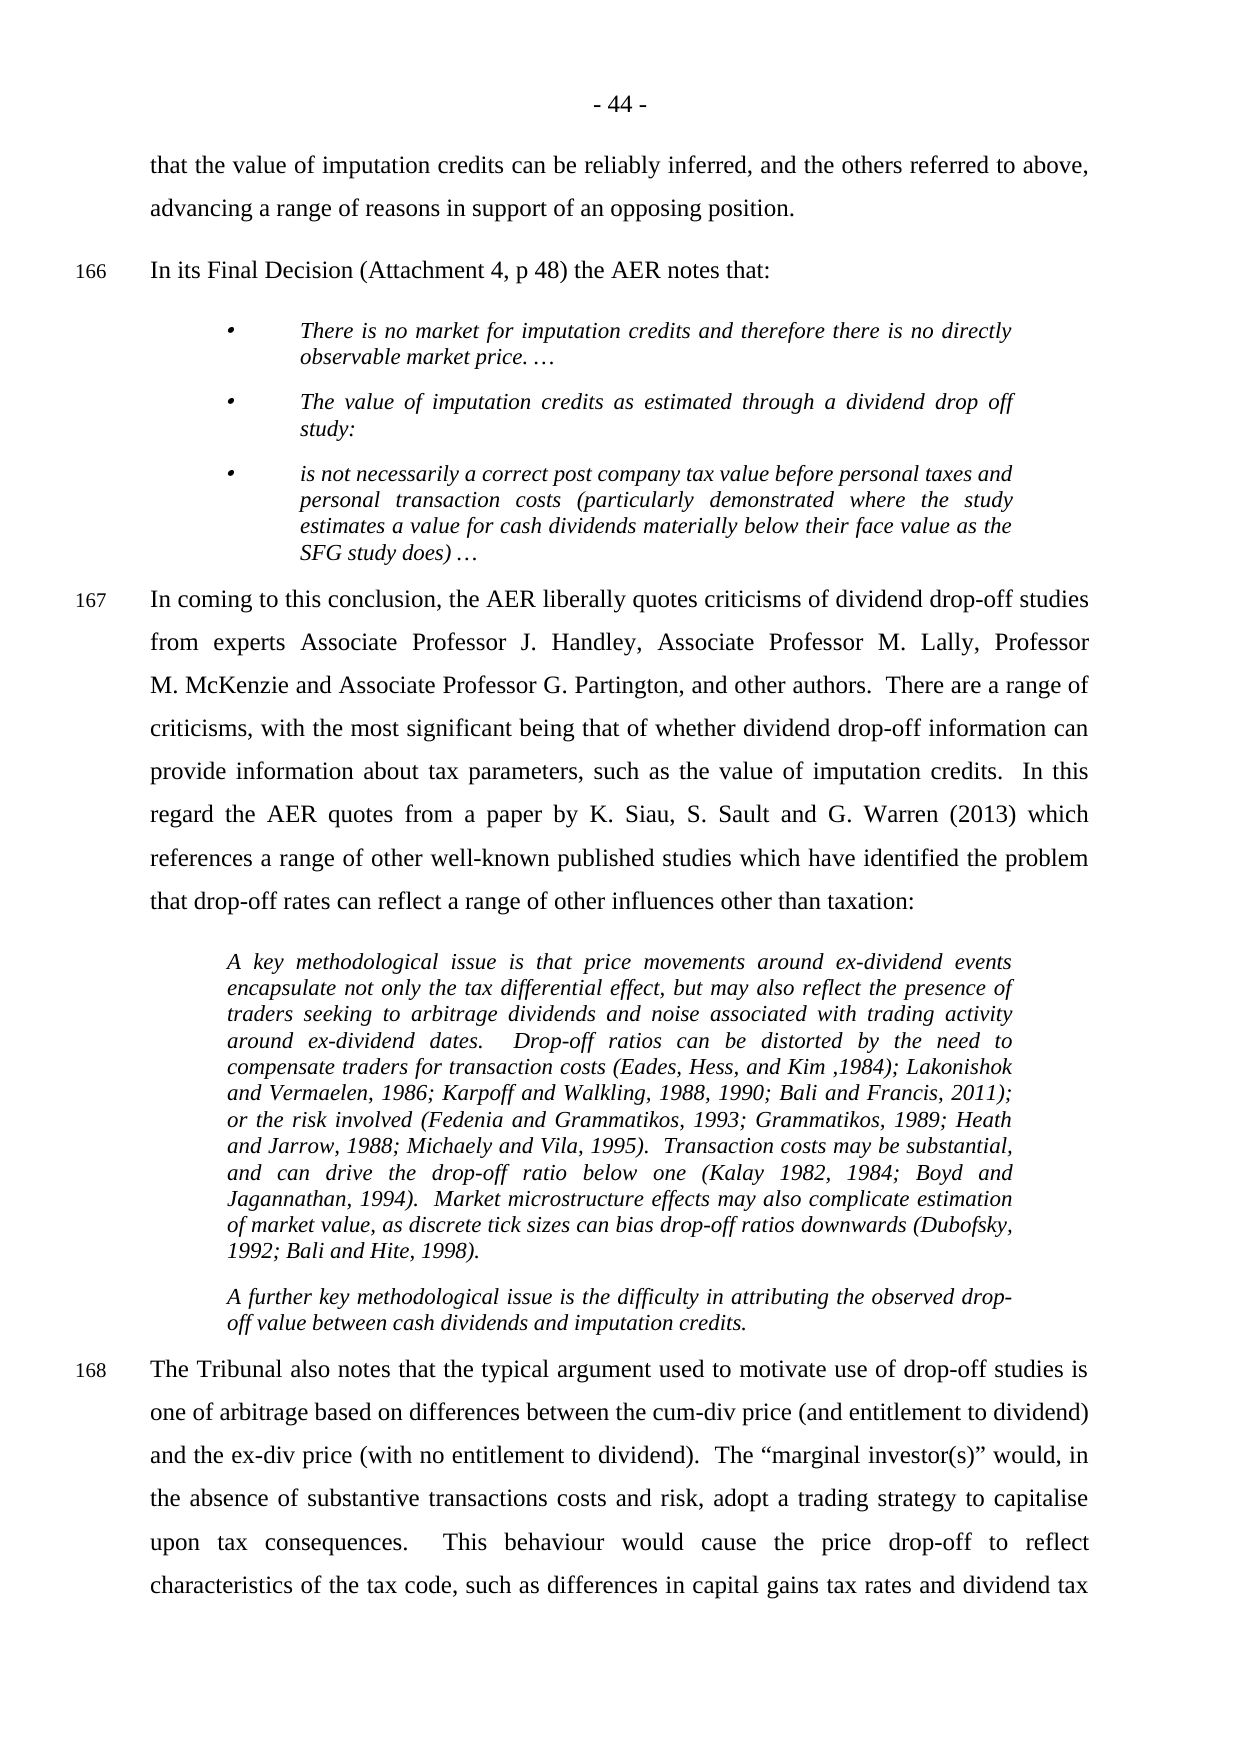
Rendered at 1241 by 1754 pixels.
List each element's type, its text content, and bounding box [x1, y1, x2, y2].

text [75, 1354, 1090, 1598]
text In coming to this conclusion, the AER liberally quotes criticisms of dividend drop-off studies from experts Associate Professor J. Handley, Associate Professor M. Lally, Professor M. McKenzie and Associate Professor G. Partington, and other authors. There are a range of criticisms, with the most significant being that of whether dividend drop-off information can provide information about tax parameters, such as the value of imputation credits. In this regard the AER quotes from a paper by K. Siau, S. Sault and G. Warren (2013) which references a range of other well-known published studies which have identified the problem that drop-off rates can reflect a range of other influences other than taxation: [75, 584, 1090, 914]
text A further key methodological issue is the difficulty in attributing the observed drop-off value between cash dividends and imputation credits. [227, 1283, 1013, 1335]
text In its Final Decision (Attachment 4, p 48) the AER notes that: [75, 255, 1090, 284]
text is not necessarily a correct post company tax value before personal taxes and personal transaction costs (particularly demonstrated where the study estimates a value for cash dividends materially below their face value as the SFG study does) … [225, 460, 1013, 565]
text The value of imputation credits as estimated through a dividend drop off study: [225, 388, 1013, 441]
text There is no market for imputation credits and therefore there is no directly observable market price. … [225, 317, 1013, 369]
text A key methodological issue is that price movements around ex-dividend events encapsulate not only the tax differential effect, but may also reflect the presence of traders seeking to arbitrage dividends and noise associated with trading activity around ex-dividend dates. Drop-off ratios can be distorted by the need to compensate traders for transaction costs (Eades, Hess, and Kim ,1984); Lakonishok and Vermaelen, 1986; Karpoff and Walkling, 1988, 1990; Bali and Francis, 2011); or the risk involved (Fedenia and Grammatikos, 1993; Grammatikos, 1989; Heath and Jarrow, 1988; Michaely and Vila, 1995). Transaction costs may be substantial, and can drive the drop-off ratio below one (Kalay 1982, 1984; Boyd and Jagannathan, 1994). Market microstructure effects may also complicate estimation of market value, as discrete tick sizes can bias drop-off ratios downwards (Dubofsky, 1992; Bali and Hite, 1998). [227, 948, 1013, 1264]
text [75, 150, 1090, 222]
